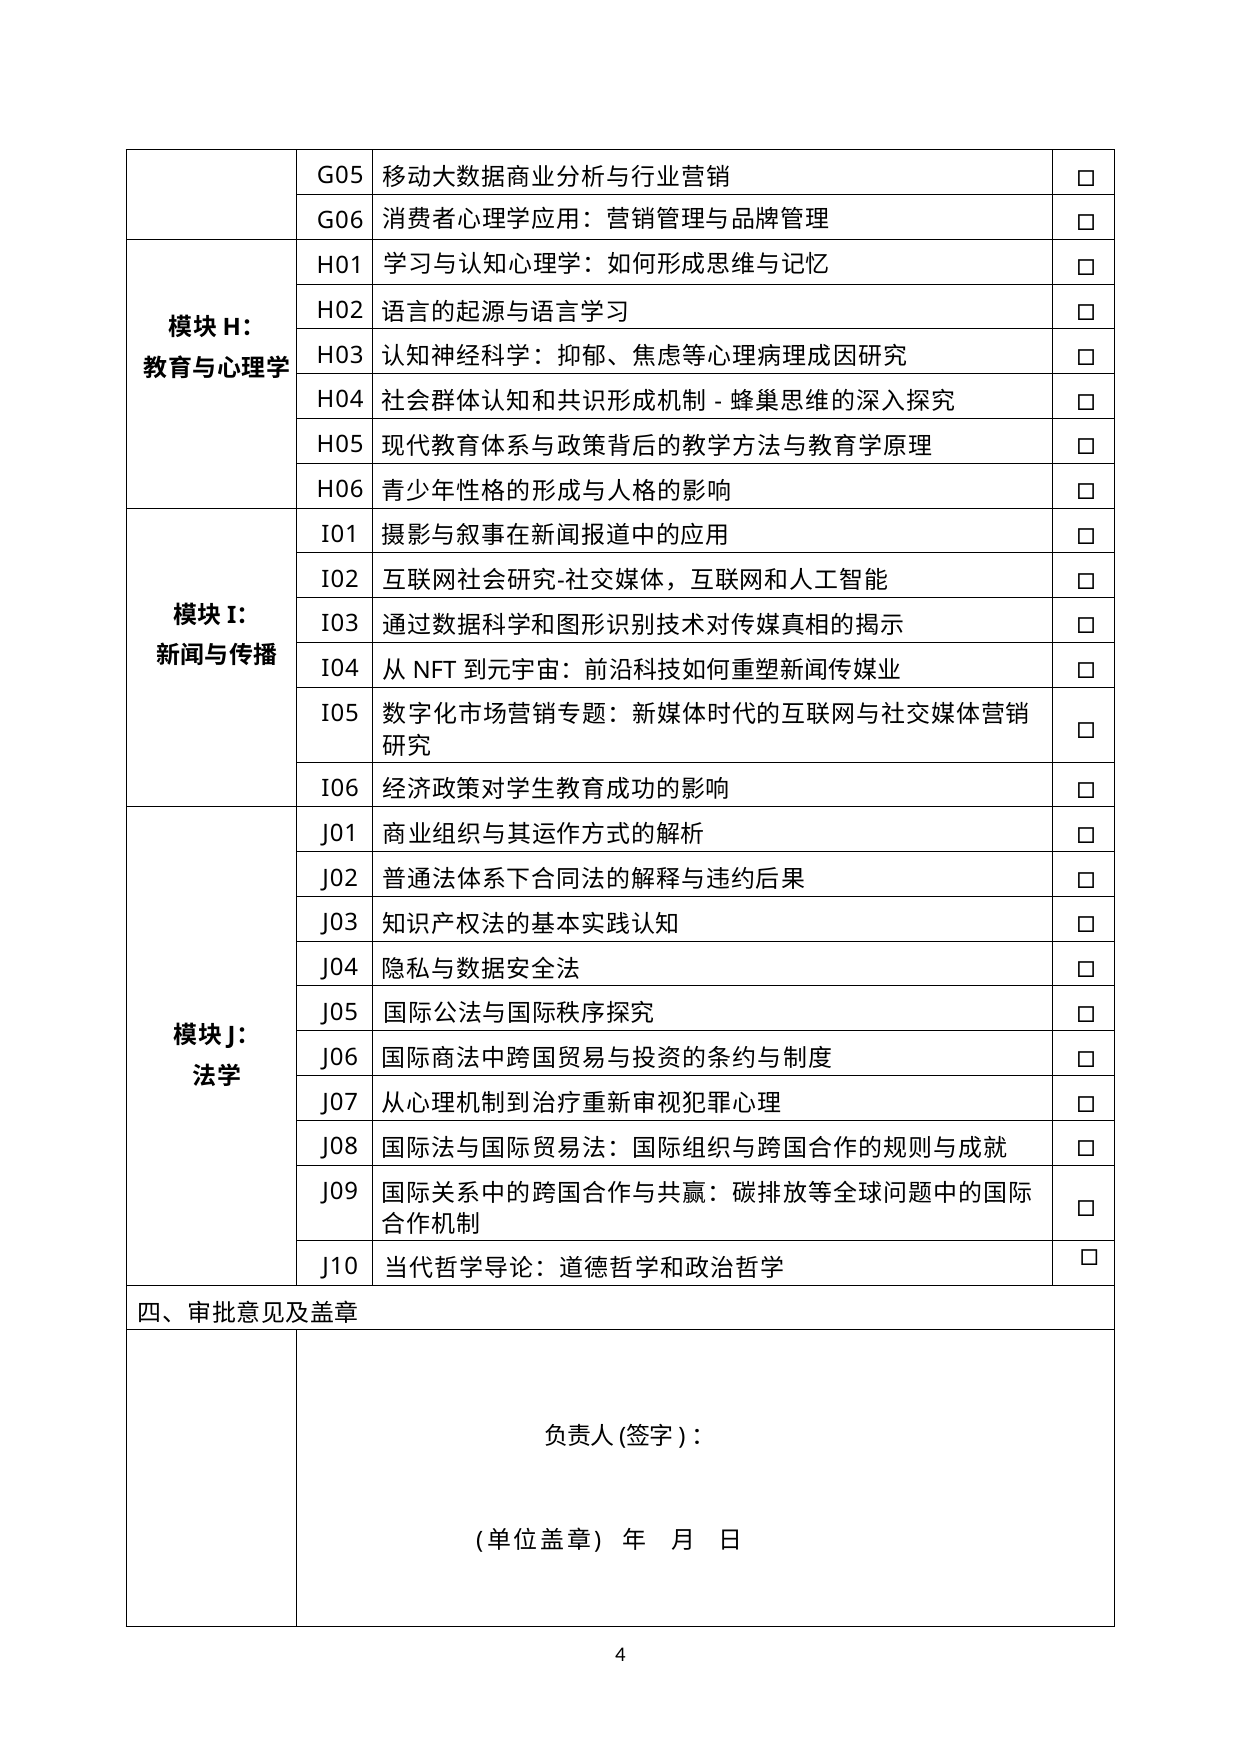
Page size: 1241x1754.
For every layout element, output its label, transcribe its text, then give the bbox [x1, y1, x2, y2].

table_cell J01 [297, 807, 372, 851]
table_cell [1053, 1241, 1114, 1284]
table_cell [1053, 329, 1114, 373]
table_cell [1053, 464, 1114, 507]
table_cell 摄影与叙事在新闻报道中的应用 [373, 509, 1052, 552]
table_cell 从 NFT 到元宇宙：前沿科技如何重塑新闻传媒业 [373, 643, 1052, 687]
table_cell I04 [297, 643, 372, 687]
table_cell 隐私与数据安全法 [373, 942, 1052, 985]
table_cell [1053, 1121, 1114, 1164]
table_cell 模块H： 教育与心理学 [127, 240, 296, 507]
table_cell J04 [297, 942, 372, 985]
table_cell 从心理机制到治疗重新审视犯罪心理 [373, 1076, 1052, 1120]
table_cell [297, 1330, 1114, 1626]
table_cell 经济政策对学生教育成功的影响 [373, 763, 1052, 806]
table_cell 四、审批意见及盖章 [127, 1286, 1114, 1329]
table_cell 移动大数据商业分析与行业营销 [373, 150, 1052, 194]
table_cell 当代哲学导论：道德哲学和政治哲学 [373, 1241, 1052, 1284]
table_cell H02 [297, 285, 372, 328]
table_cell [1053, 1076, 1114, 1120]
table_cell [1053, 285, 1114, 328]
table_cell [1053, 688, 1114, 761]
table_cell H01 [297, 240, 372, 283]
table_cell 国际关系中的跨国合作与共赢：碳排放等全球问题中的国际合作机制 [373, 1166, 1052, 1240]
table_cell I05 [297, 688, 372, 761]
table_cell [1053, 195, 1114, 239]
table_cell [1053, 1166, 1114, 1240]
table_cell [1053, 807, 1114, 851]
table_cell 国际公法与国际秩序探究 [373, 986, 1052, 1030]
table_cell J06 [297, 1031, 372, 1075]
table_cell H06 [297, 464, 372, 507]
table_cell 互联网社会研究-社交媒体，互联网和人工智能 [373, 553, 1052, 597]
table_cell [1053, 897, 1114, 941]
table_cell 模块I： 新闻与传播 [127, 509, 296, 806]
table_cell J07 [297, 1076, 372, 1120]
table_cell [1053, 374, 1114, 418]
table_cell 模块J： 法学 [127, 807, 296, 1284]
table_cell [1053, 763, 1114, 806]
table_cell H03 [297, 329, 372, 373]
table_cell 现代教育体系与政策背后的教学方法与教育学原理 [373, 419, 1052, 463]
table_cell I03 [297, 598, 372, 642]
table_cell 消费者心理学应用：营销管理与品牌管理 [373, 195, 1052, 239]
table_cell [1053, 240, 1114, 283]
table_cell 语言的起源与语言学习 [373, 285, 1052, 328]
table_cell 学习与认知心理学：如何形成思维与记忆 [373, 240, 1052, 283]
table_cell 青少年性格的形成与人格的影响 [373, 464, 1052, 507]
table_cell 商业组织与其运作方式的解析 [373, 807, 1052, 851]
table_cell J03 [297, 897, 372, 941]
table_cell 国际商法中跨国贸易与投资的条约与制度 [373, 1031, 1052, 1075]
table_cell I01 [297, 509, 372, 552]
table_cell J10 [297, 1241, 372, 1284]
table_cell 社会群体认知和共识形成机制 - 蜂巢思维的深入探究 [373, 374, 1052, 418]
table_cell [1053, 553, 1114, 597]
table_cell H04 [297, 374, 372, 418]
table_cell 认知神经科学：抑郁、焦虑等心理病理成因研究 [373, 329, 1052, 373]
table_cell [1053, 598, 1114, 642]
table_cell I02 [297, 553, 372, 597]
table_cell 普通法体系下合同法的解释与违约后果 [373, 852, 1052, 896]
table_cell H05 [297, 419, 372, 463]
table_cell 通过数据科学和图形识别技术对传媒真相的揭示 [373, 598, 1052, 642]
table_cell [1053, 986, 1114, 1030]
table_cell G05 [297, 150, 372, 194]
table_cell [1053, 852, 1114, 896]
table_cell [127, 1330, 296, 1626]
table_cell [1053, 509, 1114, 552]
table_cell [1053, 150, 1114, 194]
table_cell [1053, 419, 1114, 463]
table_cell 国际法与国际贸易法：国际组织与跨国合作的规则与成就 [373, 1121, 1052, 1164]
table_cell [1053, 643, 1114, 687]
table_cell 数字化市场营销专题：新媒体时代的互联网与社交媒体营销研究 [373, 688, 1052, 761]
table_cell [1053, 942, 1114, 985]
table_cell J08 [297, 1121, 372, 1164]
table_cell [1053, 1031, 1114, 1075]
table_cell J09 [297, 1166, 372, 1240]
table_cell J05 [297, 986, 372, 1030]
table_cell G06 [297, 195, 372, 239]
table_cell 知识产权法的基本实践认知 [373, 897, 1052, 941]
table_cell J02 [297, 852, 372, 896]
table_cell I06 [297, 763, 372, 806]
